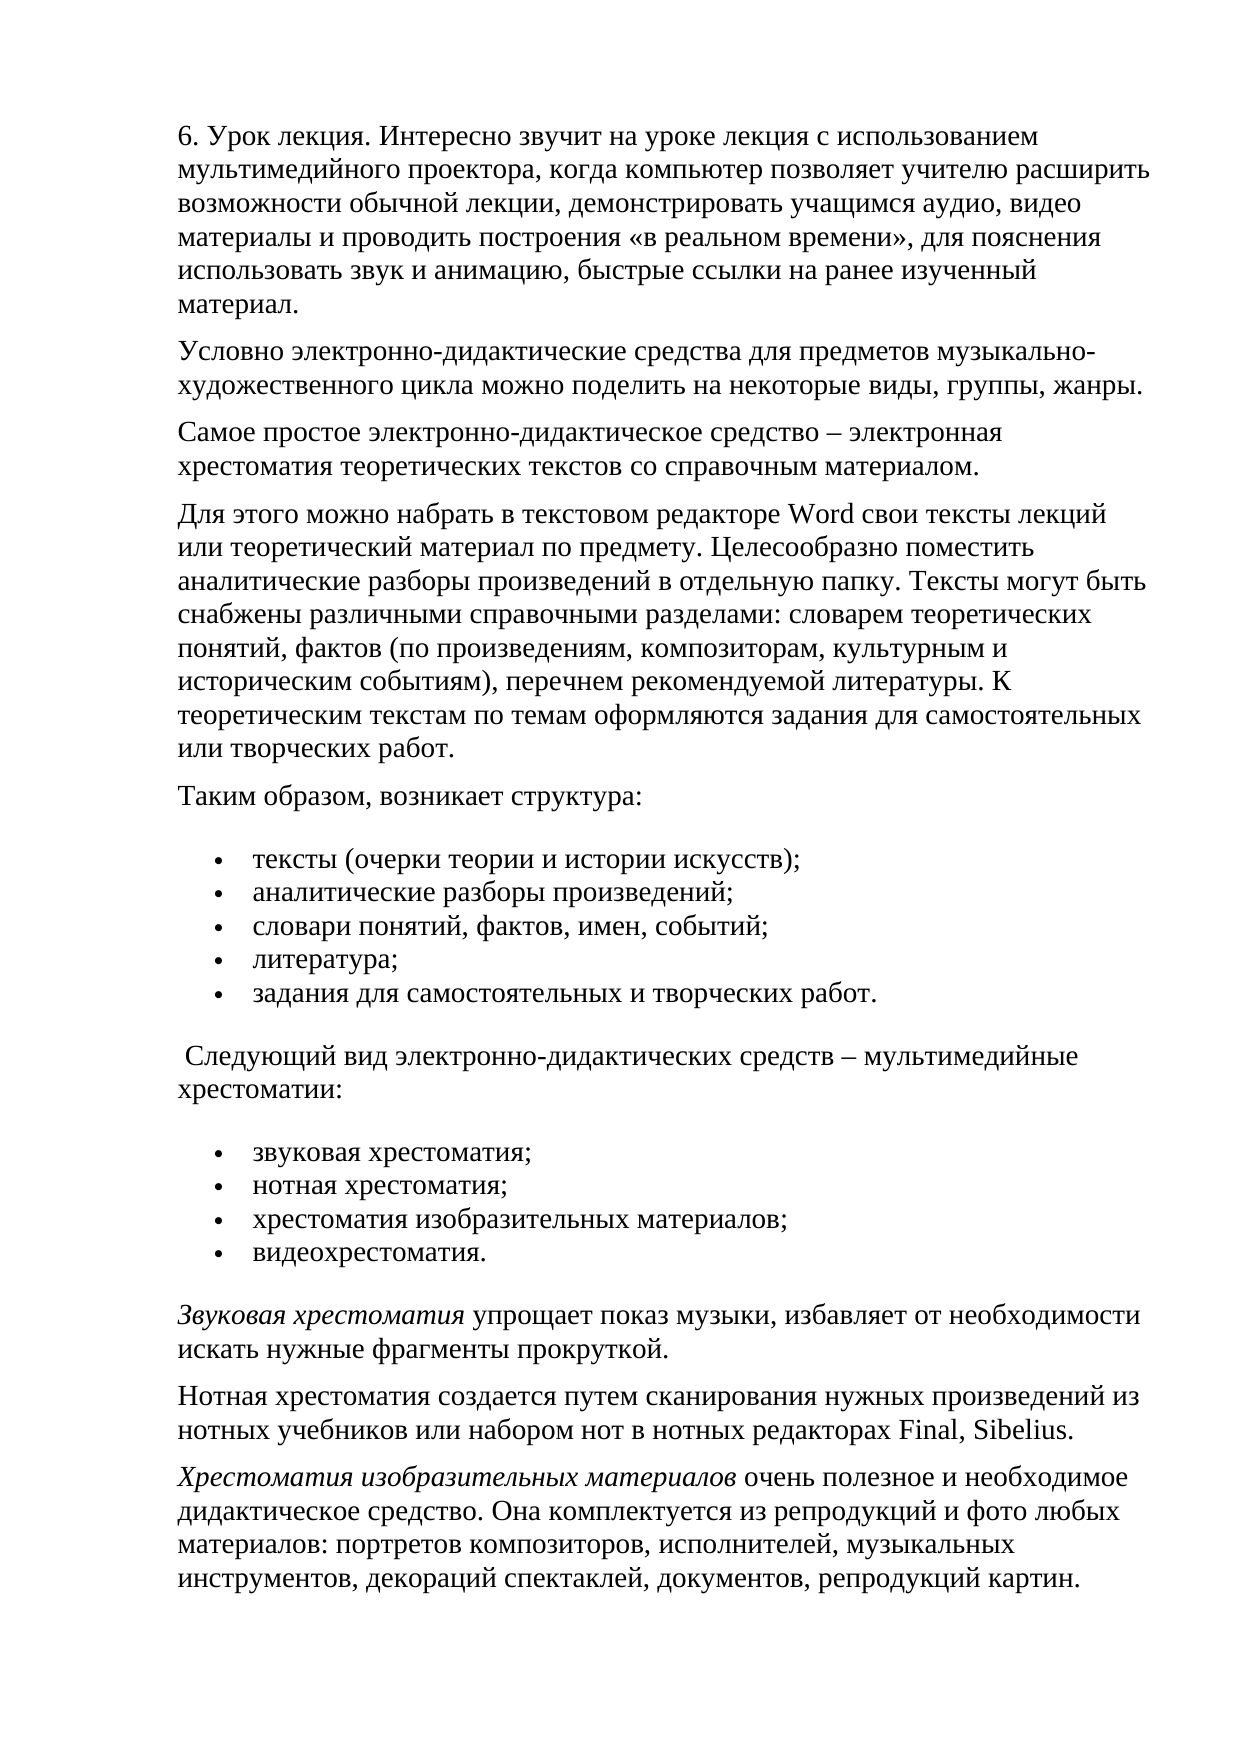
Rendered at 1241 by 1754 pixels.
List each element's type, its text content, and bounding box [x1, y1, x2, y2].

text Звуковая хрестоматия упрощает показ музыки, избавляет от необходимости искать нужные фрагменты прокруткой. [177, 1297, 1152, 1364]
text Следующий вид электронно-дидактических средств – мультимедийные хрестоматии: [177, 1038, 1152, 1105]
list задания для самостоятельных и творческих работ. [215, 975, 1152, 1008]
list нотная хрестоматия; [215, 1167, 1152, 1201]
text Для этого можно набрать в текстовом редакторе Word свои тексты лекций или теоретический материал по предмету. Целесообразно поместить аналитические разборы произведений в отдельную папку. Тексты могут быть снабжены различными справочными разделами: словарем теоретических понятий, фактов (по произведениям, композиторам, культурным и историческим событиям), перечнем рекомендуемой литературы. К теоретическим текстам по темам оформляются задания для самостоятельных или творческих работ. [177, 496, 1152, 764]
list словари понятий, фактов, имен, событий; [215, 908, 1152, 941]
list литература; [215, 941, 1152, 975]
text 6. Урок лекция. Интересно звучит на уроке лекция с использованием мультимедийного проектора, когда компьютер позволяет учителю расширить возможности обычной лекции, демонстрировать учащимся аудио, видео материалы и проводить построения «в реальном времени», для пояснения использовать звук и анимацию, быстрые ссылки на ранее изученный материал. [177, 118, 1152, 319]
text Самое простое электронно-дидактическое средство – электронная хрестоматия теоретических текстов со справочным материалом. [177, 414, 1152, 482]
list тексты (очерки теории и истории искусств); [215, 841, 1152, 874]
list звуковая хрестоматия; [215, 1134, 1152, 1167]
list аналитические разборы произведений; [215, 874, 1152, 908]
text Хрестоматия изобразительных материалов очень полезное и необходимое дидактическое средство. Она комплектуется из репродукций и фото любых материалов: портретов композиторов, исполнителей, музыкальных инструментов, декораций спектаклей, документов, репродукций картин. [177, 1459, 1152, 1594]
list хрестоматия изобразительных материалов; [215, 1201, 1152, 1234]
list видеохрестоматия. [215, 1234, 1152, 1268]
text Таким образом, возникает структура: [177, 778, 1152, 812]
text Условно электронно-дидактические средства для предметов музыкально-художественного цикла можно поделить на некоторые виды, группы, жанры. [177, 333, 1152, 401]
text Нотная хрестоматия создается путем сканирования нужных произведений из нотных учебников или набором нот в нотных редакторах Final, Sibelius. [177, 1378, 1152, 1446]
